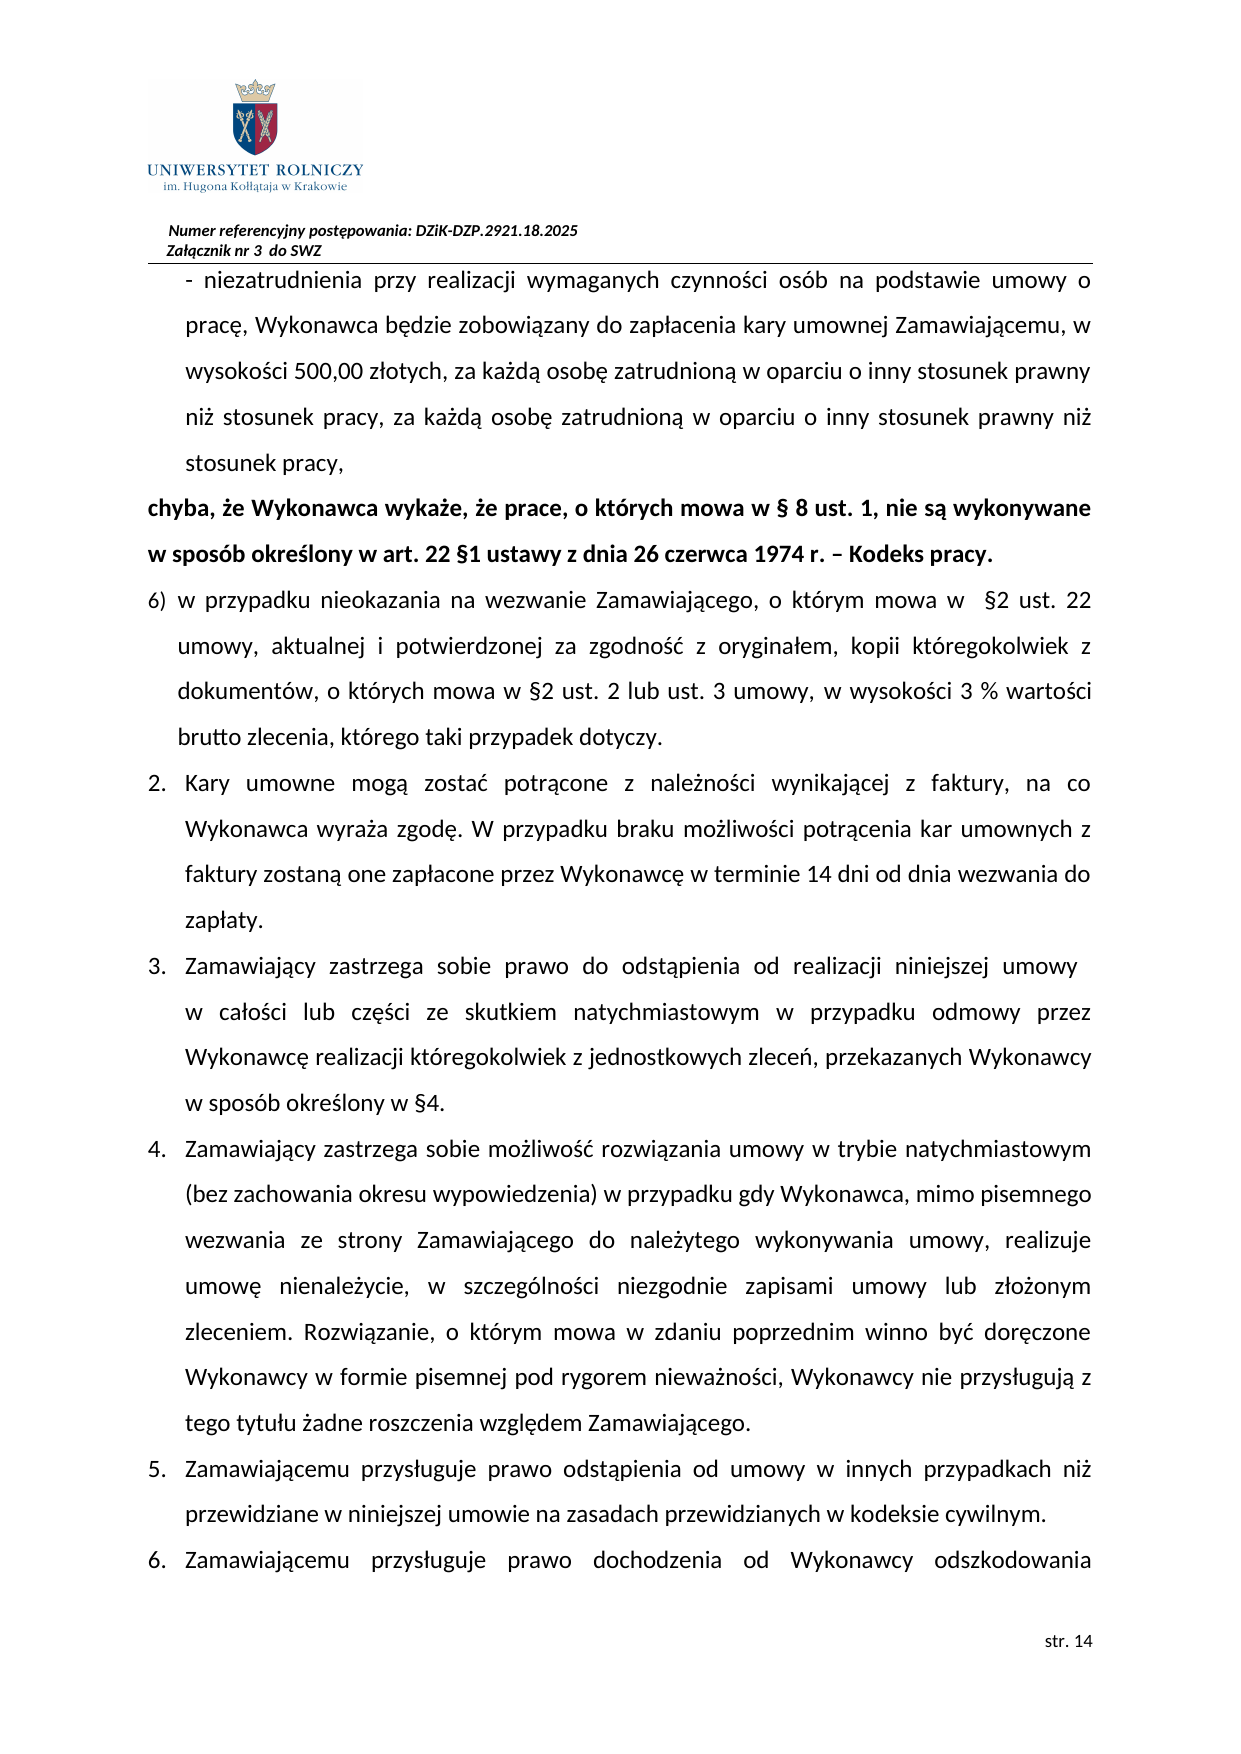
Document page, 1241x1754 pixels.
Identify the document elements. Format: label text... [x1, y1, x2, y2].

list Zamawiający zastrzega sobie prawo do odstąpienia od realizacji niniejszej umowy w całości lub części ze skutkiem natychmiastowym w przypadku odmowy przez Wykonawcę realizacji któregokolwiek z jednostkowych zleceń, przekazanych Wykonawcy w sposób określony w §4. [148, 950, 1093, 1118]
list Zamawiającemu przysługuje prawo odstąpienia od umowy w innych przypadkach niż przewidziane w niniejszej umowie na zasadach przewidzianych w kodeksie cywilnym. [148, 1453, 1093, 1529]
list Kary umowne mogą zostać potrącone z należności wynikającej z faktury, na co Wykonawca wyraża zgodę. W przypadku braku możliwości potrącenia kar umownych z faktury zostaną one zapłacone przez Wykonawcę w terminie 14 dni od dnia wezwania do zapłaty. [148, 767, 1093, 935]
text chyba, że Wykonawca wykaże, że prace, o których mowa w § 8 ust. 1, nie są wykonywane w sposób określony w art. 22 §1 ustawy z dnia 26 czerwca 1974 r. – Kodeks pracy. [148, 493, 1093, 569]
picture [147, 79, 364, 193]
text - niezatrudnienia przy realizacji wymaganych czynności osób na podstawie umowy o pracę, Wykonawca będzie zobowiązany do zapłacenia kary umownej Zamawiającemu, w wysokości 500,00 złotych, za każdą osobę zatrudnioną w oparciu o inny stosunek prawny niż stosunek pracy, za każdą osobę zatrudnioną w oparciu o inny stosunek prawny niż stosunek pracy, [185, 264, 1093, 477]
list w przypadku nieokazania na wezwanie Zamawiającego, o którym mowa w §2 ust. 22 umowy, aktualnej i potwierdzonej za zgodność z oryginałem, kopii któregokolwiek z dokumentów, o których mowa w §2 ust. 2 lub ust. 3 umowy, w wysokości 3 % wartości brutto zlecenia, którego taki przypadek dotyczy. [148, 584, 1093, 752]
list Zamawiający zastrzega sobie możliwość rozwiązania umowy w trybie natychmiastowym (bez zachowania okresu wypowiedzenia) w przypadku gdy Wykonawca, mimo pisemnego wezwania ze strony Zamawiającego do należytego wykonywania umowy, realizuje umowę nienależycie, w szczególności niezgodnie zapisami umowy lub złożonym zleceniem. Rozwiązanie, o którym mowa w zdaniu poprzednim winno być doręczone Wykonawcy w formie pisemnej pod rygorem nieważności, Wykonawcy nie przysługują z tego tytułu żadne roszczenia względem Zamawiającego. [148, 1133, 1093, 1438]
